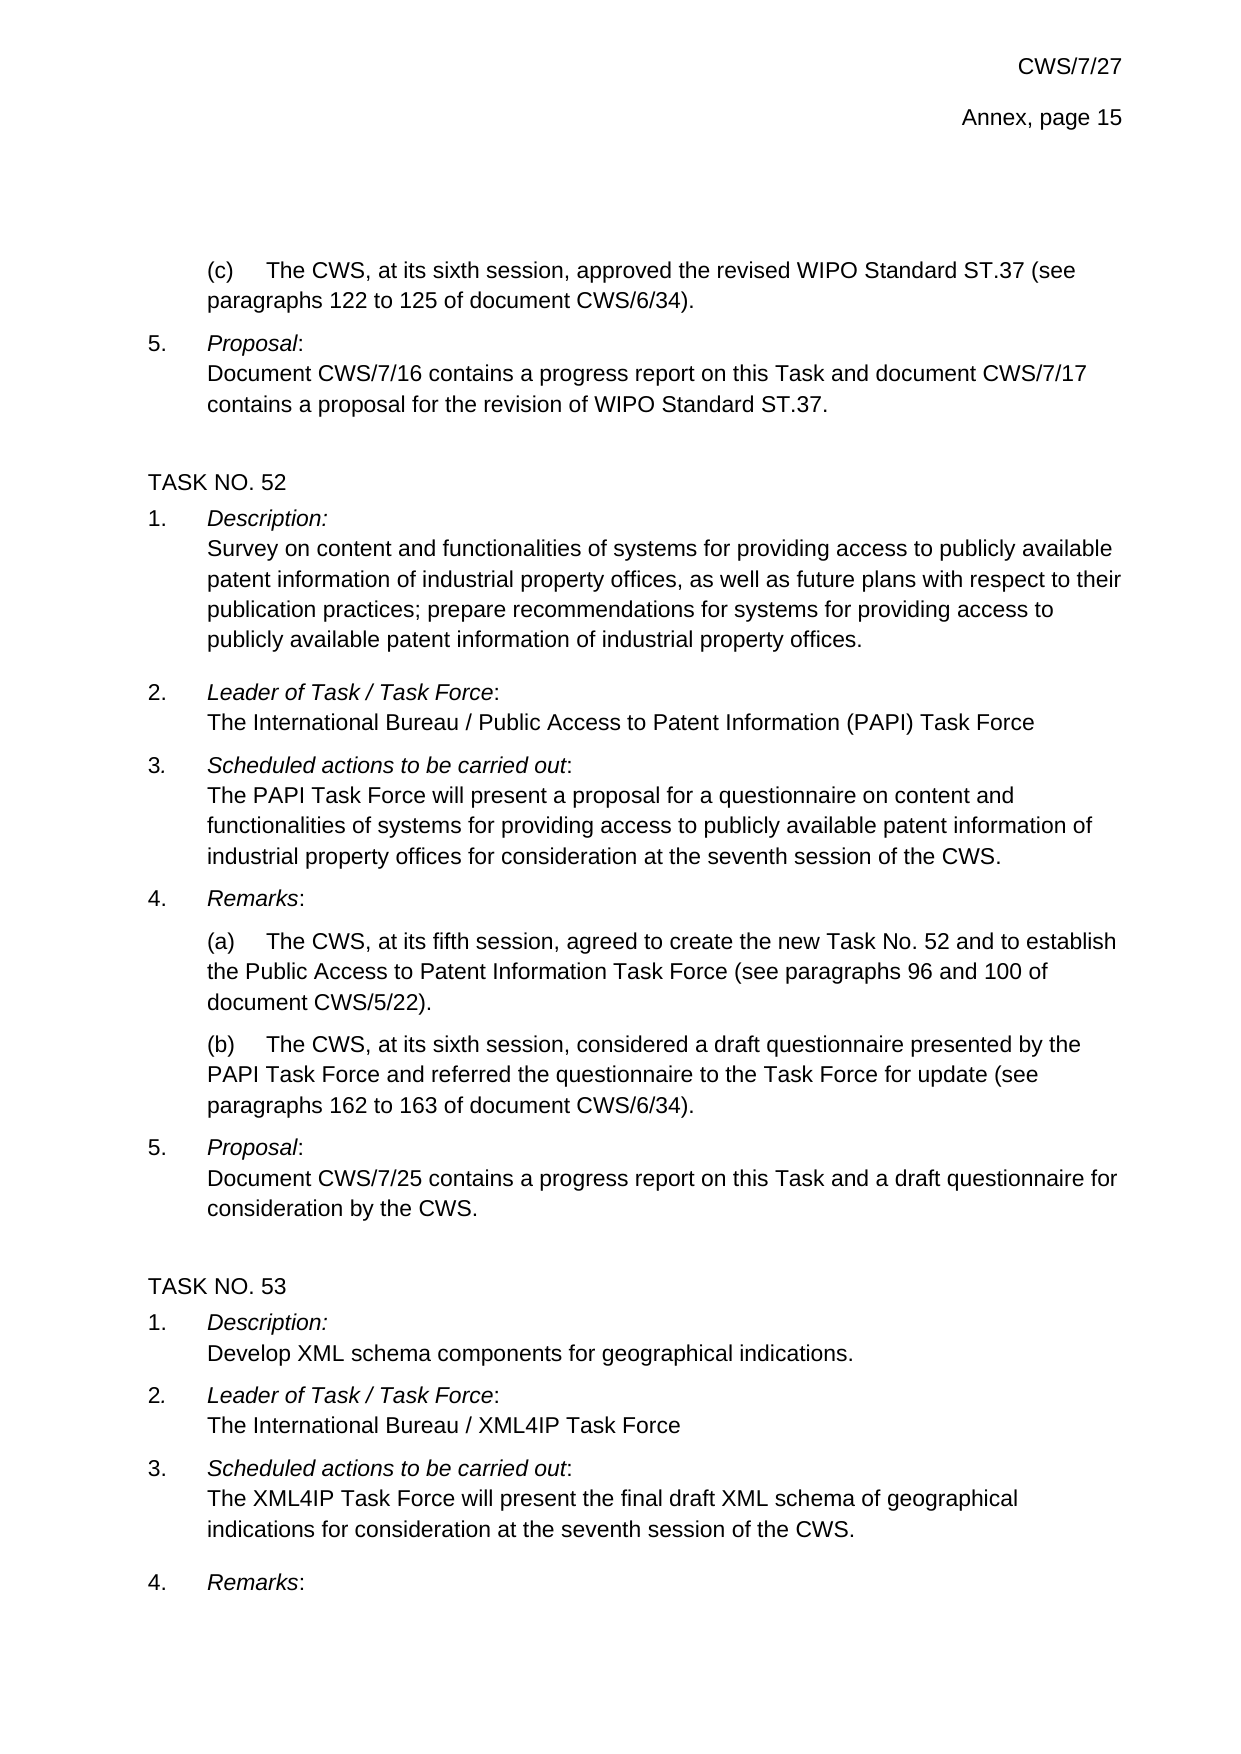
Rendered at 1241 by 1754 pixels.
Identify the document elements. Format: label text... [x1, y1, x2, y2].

text 5. Proposal: Document CWS/7/25 contains a progress report on this Task and a draft questionnaire for consideration by the CWS. [148, 1134, 1122, 1221]
text 2. Leader of Task / Task Force: The International Bureau / Public Access to Patent Information (PAPI) Task Force [148, 679, 1122, 736]
text 5. Proposal: Document CWS/7/16 contains a progress report on this Task and document CWS/7/17 contains a proposal for the revision of WIPO Standard ST.37. [148, 330, 1122, 417]
text 3. Scheduled actions to be carried out: The PAPI Task Force will present a proposal for a questionnaire on content and functionalities of systems for providing access to publicly available patent information of industrial property offices for consideration at the seventh session of the CWS. [148, 752, 1122, 869]
text 1. Description: Survey on content and functionalities of systems for providing access to publicly available patent information of industrial property offices, as well as future plans with respect to their publication practices; prepare recommendations for systems for providing access to publicly available patent information of industrial property offices. [148, 505, 1122, 652]
text 2. Leader of Task / Task Force: The International Bureau / XML4IP Task Force [148, 1382, 1122, 1439]
text (c) The CWS, at its sixth session, approved the revised WIPO Standard ST.37 (see paragraphs 122 to 125 of document CWS/6/34). [148, 257, 1122, 314]
subtitle TASK NO. 52 [148, 469, 1122, 495]
text 3. Scheduled actions to be carried out: The XML4IP Task Force will present the final draft XML schema of geographical indications for consideration at the seventh session of the CWS. [148, 1455, 1122, 1542]
subtitle TASK NO. 53 [148, 1273, 1122, 1299]
text 4. Remarks: [148, 885, 1122, 912]
text 4. Remarks: [148, 1569, 1122, 1595]
text 1. Description: Develop XML schema components for geographical indications. [148, 1309, 1122, 1366]
text (a) The CWS, at its fifth session, agreed to create the new Task No. 52 and to establish the Public Access to Patent Information Task Force (see paragraphs 96 and 100 of document CWS/5/22). [148, 928, 1122, 1015]
text (b) The CWS, at its sixth session, considered a draft questionnaire presented by the PAPI Task Force and referred the questionnaire to the Task Force for update (see paragraphs 162 to 163 of document CWS/6/34). [148, 1031, 1122, 1118]
